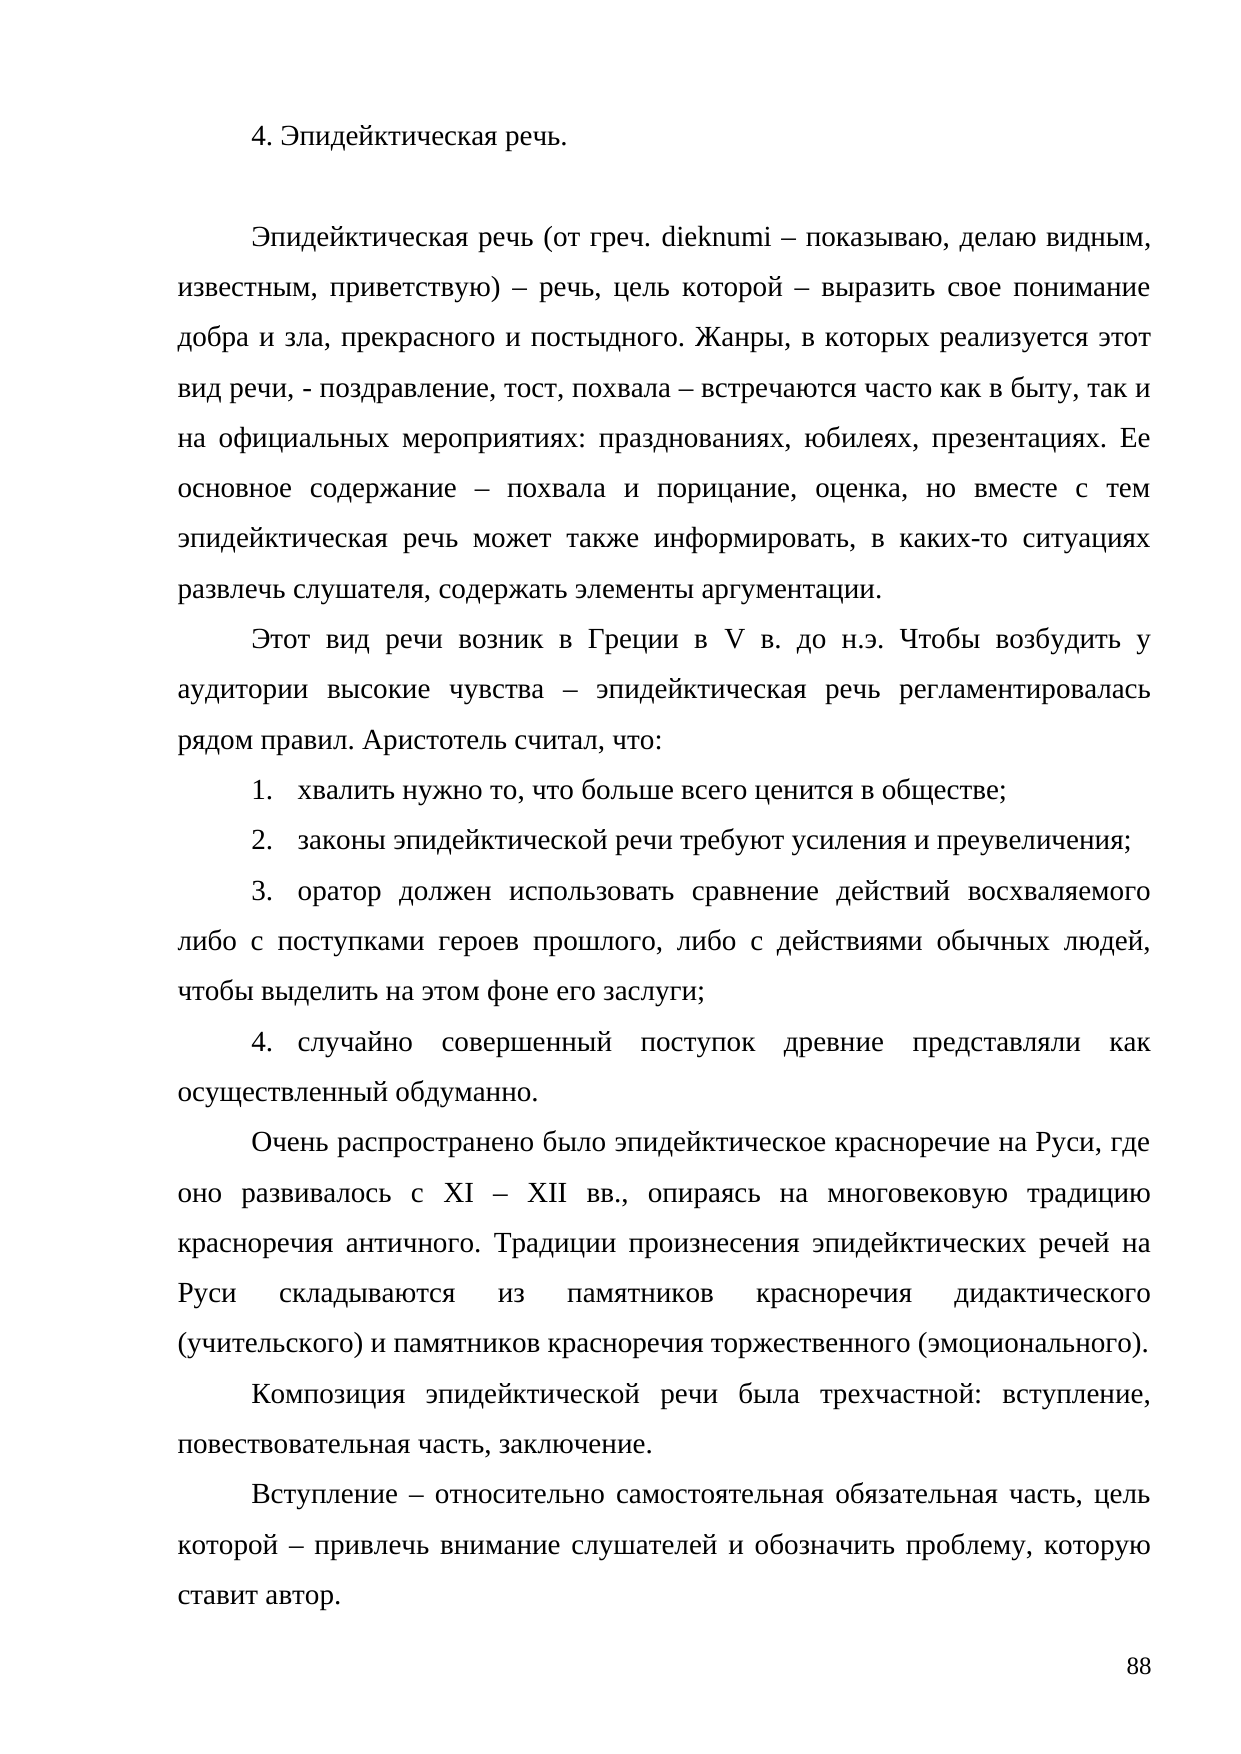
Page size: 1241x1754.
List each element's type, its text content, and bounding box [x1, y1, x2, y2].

text Очень распространено было эпидейктическое красноречие на Руси, где оно развивалось с XI – XII вв., опираясь на многовековую традицию красноречия античного. Традиции произнесения эпидейктических речей на Руси складываются из памятников красноречия дидактического (учительского) и памятников красноречия торжественного (эмоционального). [177, 1124, 1152, 1359]
text Вступление – относительно самостоятельная обязательная часть, цель которой – привлечь внимание слушателей и обозначить проблему, которую ставит автор. [177, 1477, 1152, 1611]
list законы эпидейктической речи требуют усиления и преувеличения; [177, 822, 1152, 856]
text 4. Эпидейктическая речь. [177, 118, 1152, 152]
list хвалить нужно то, что больше всего ценится в обществе; [177, 772, 1152, 806]
text Композиция эпидейктической речи была трехчастной: вступление, повествовательная часть, заключение. [177, 1376, 1152, 1460]
list оратор должен использовать сравнение действий восхваляемого либо с поступками героев прошлого, либо с действиями обычных людей, чтобы выделить на этом фоне его заслуги; [177, 873, 1152, 1007]
list случайно совершенный поступок древние представляли как осуществленный обдуманно. [177, 1024, 1152, 1108]
text Этот вид речи возник в Греции в V в. до н.э. Чтобы возбудить у аудитории высокие чувства – эпидейктическая речь регламентировалась рядом правил. Аристотель считал, что: [177, 621, 1152, 755]
text Эпидейктическая речь (от греч. dieknumi – показываю, делаю видным, известным, приветствую) – речь, цель которой – выразить свое понимание добра и зла, прекрасного и постыдного. Жанры, в которых реализуется этот вид речи, - поздравление, тост, похвала – встречаются часто как в быту, так и на официальных мероприятиях: празднованиях, юбилеях, презентациях. Ее основное содержание – похвала и порицание, оценка, но вместе с тем эпидейктическая речь может также информировать, в каких-то ситуациях развлечь слушателя, содержать элементы аргументации. [177, 219, 1152, 604]
